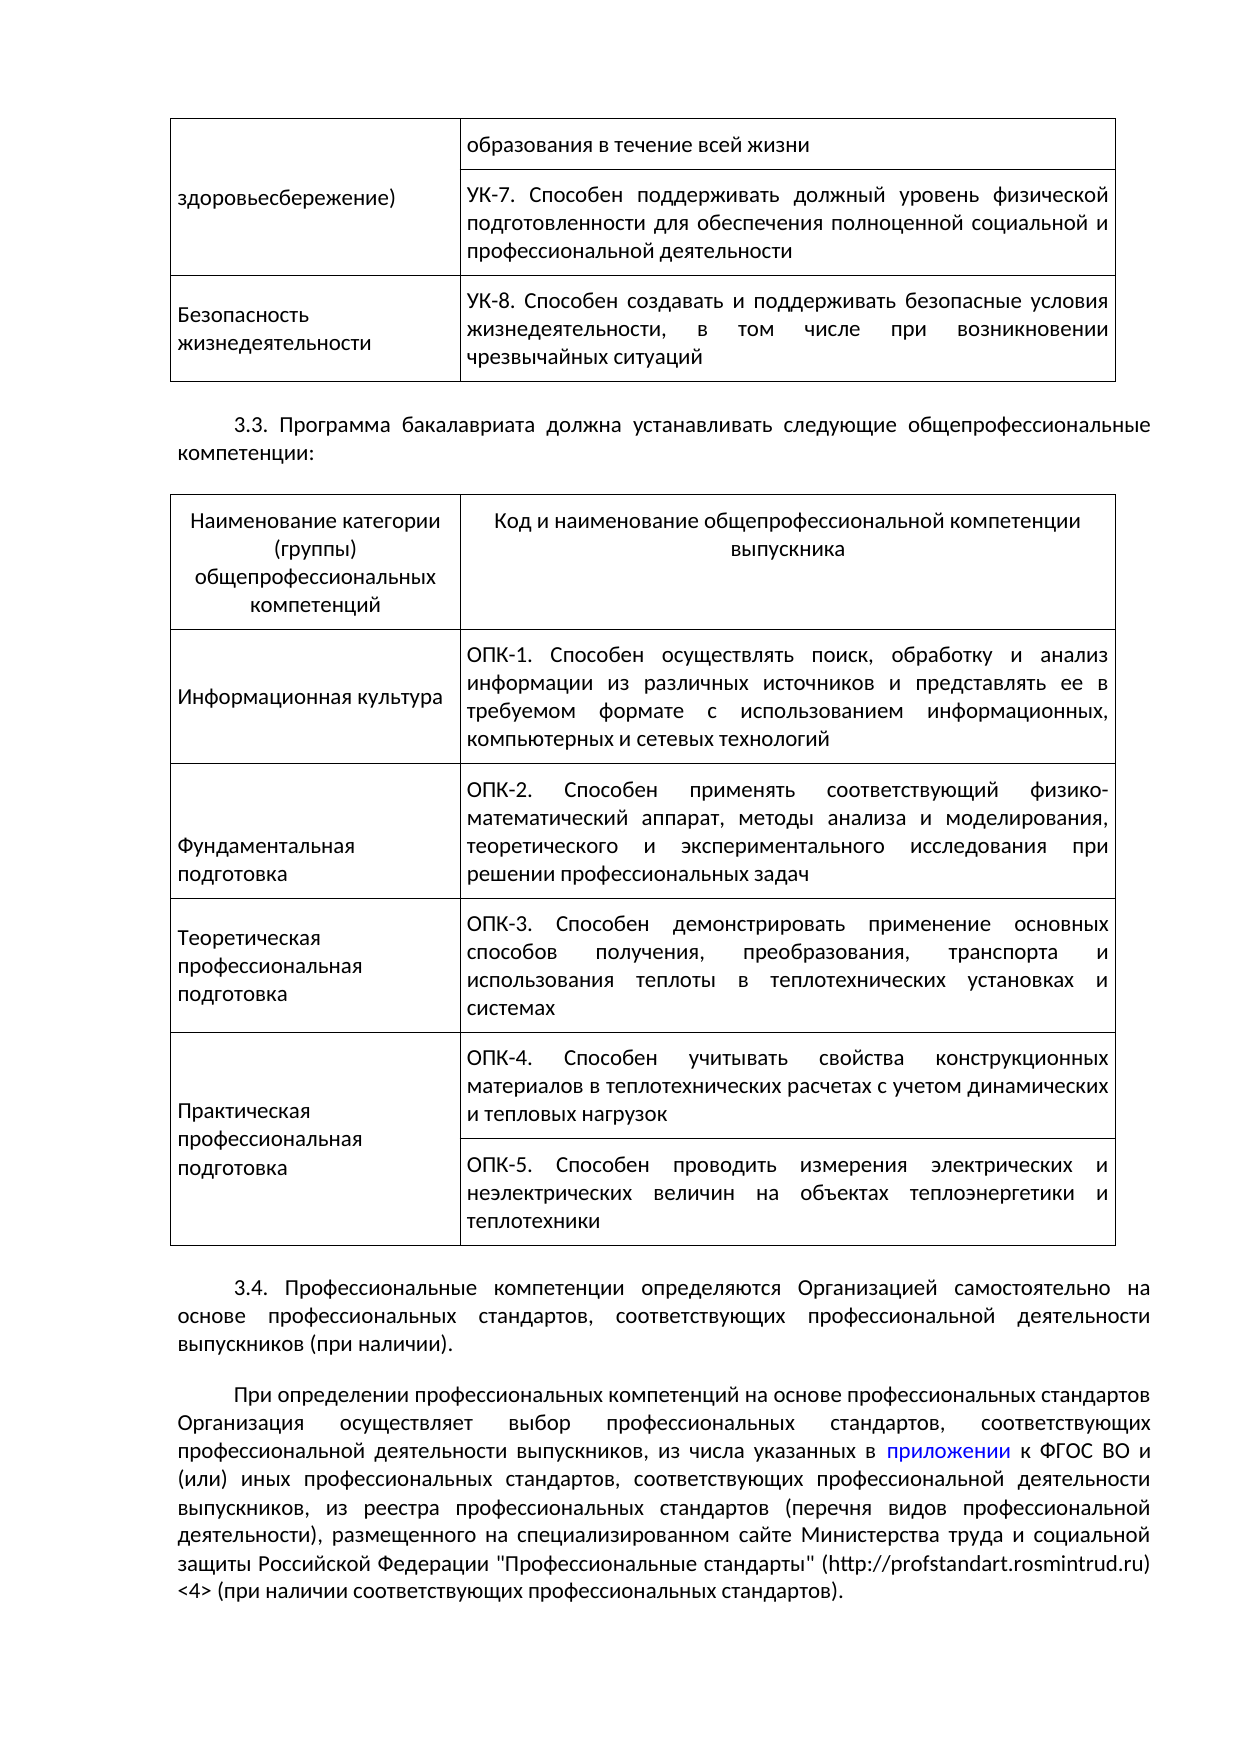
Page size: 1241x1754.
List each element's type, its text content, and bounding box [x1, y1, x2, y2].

table_cell Информационная культура [171, 630, 460, 763]
table_cell ОПК-4. Способен учитывать свойства конструкционных материалов в теплотехнических расчетах с учетом динамических и тепловых нагрузок [461, 1033, 1115, 1138]
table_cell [171, 119, 460, 275]
table_cell Теоретическая профессиональная подготовка [171, 899, 460, 1032]
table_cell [461, 119, 1115, 168]
table_header Код и наименование общепрофессиональной компетенции выпускника [461, 495, 1115, 629]
table_cell УК-7. Способен поддерживать должный уровень физической подготовленности для обеспечения полноценной социальной и профессиональной деятельности [461, 170, 1115, 275]
text 3.3. Программа бакалавриата должна устанавливать следующие общепрофессиональные компетенции: [177, 410, 1152, 466]
table_cell ОПК-2. Способен применять соответствующий физико-математический аппарат, методы анализа и моделирования, теоретического и экспериментального исследования при решении профессиональных задач [461, 764, 1115, 897]
table_header Наименование категории (группы) общепрофессиональных компетенций [171, 495, 460, 629]
table_cell ОПК-3. Способен демонстрировать применение основных способов получения, преобразования, транспорта и использования теплоты в теплотехнических установках и системах [461, 899, 1115, 1032]
table_cell Фундаментальная подготовка [171, 764, 460, 897]
table_cell УК-8. Способен создавать и поддерживать безопасные условия жизнедеятельности, в том числе при возникновении чрезвычайных ситуаций [461, 276, 1115, 381]
table_cell ОПК-5. Способен проводить измерения электрических и неэлектрических величин на объектах теплоэнергетики и теплотехники [461, 1139, 1115, 1244]
table_cell Безопасность жизнедеятельности [171, 276, 460, 381]
table_cell Практическая профессиональная подготовка [171, 1033, 460, 1244]
table_cell ОПК-1. Способен осуществлять поиск, обработку и анализ информации из различных источников и представлять ее в требуемом формате с использованием информационных, компьютерных и сетевых технологий [461, 630, 1115, 763]
text 3.4. Профессиональные компетенции определяются Организацией самостоятельно на основе профессиональных стандартов, соответствующих профессиональной деятельности выпускников (при наличии). [177, 1273, 1152, 1358]
text При определении профессиональных компетенций на основе профессиональных стандартов Организация осуществляет выбор профессиональных стандартов, соответствующих профессиональной деятельности выпускников, из числа указанных в приложении к ФГОС ВО и (или) иных профессиональных стандартов, соответствующих профессиональной деятельности выпускников, из реестра профессиональных стандартов (перечня видов профессиональной деятельности), размещенного на специализированном сайте Министерства труда и социальной защиты Российской Федерации "Профессиональные стандарты" (http://profstandart.rosmintrud.ru) <4> (при наличии соответствующих профессиональных стандартов). [177, 1381, 1152, 1605]
